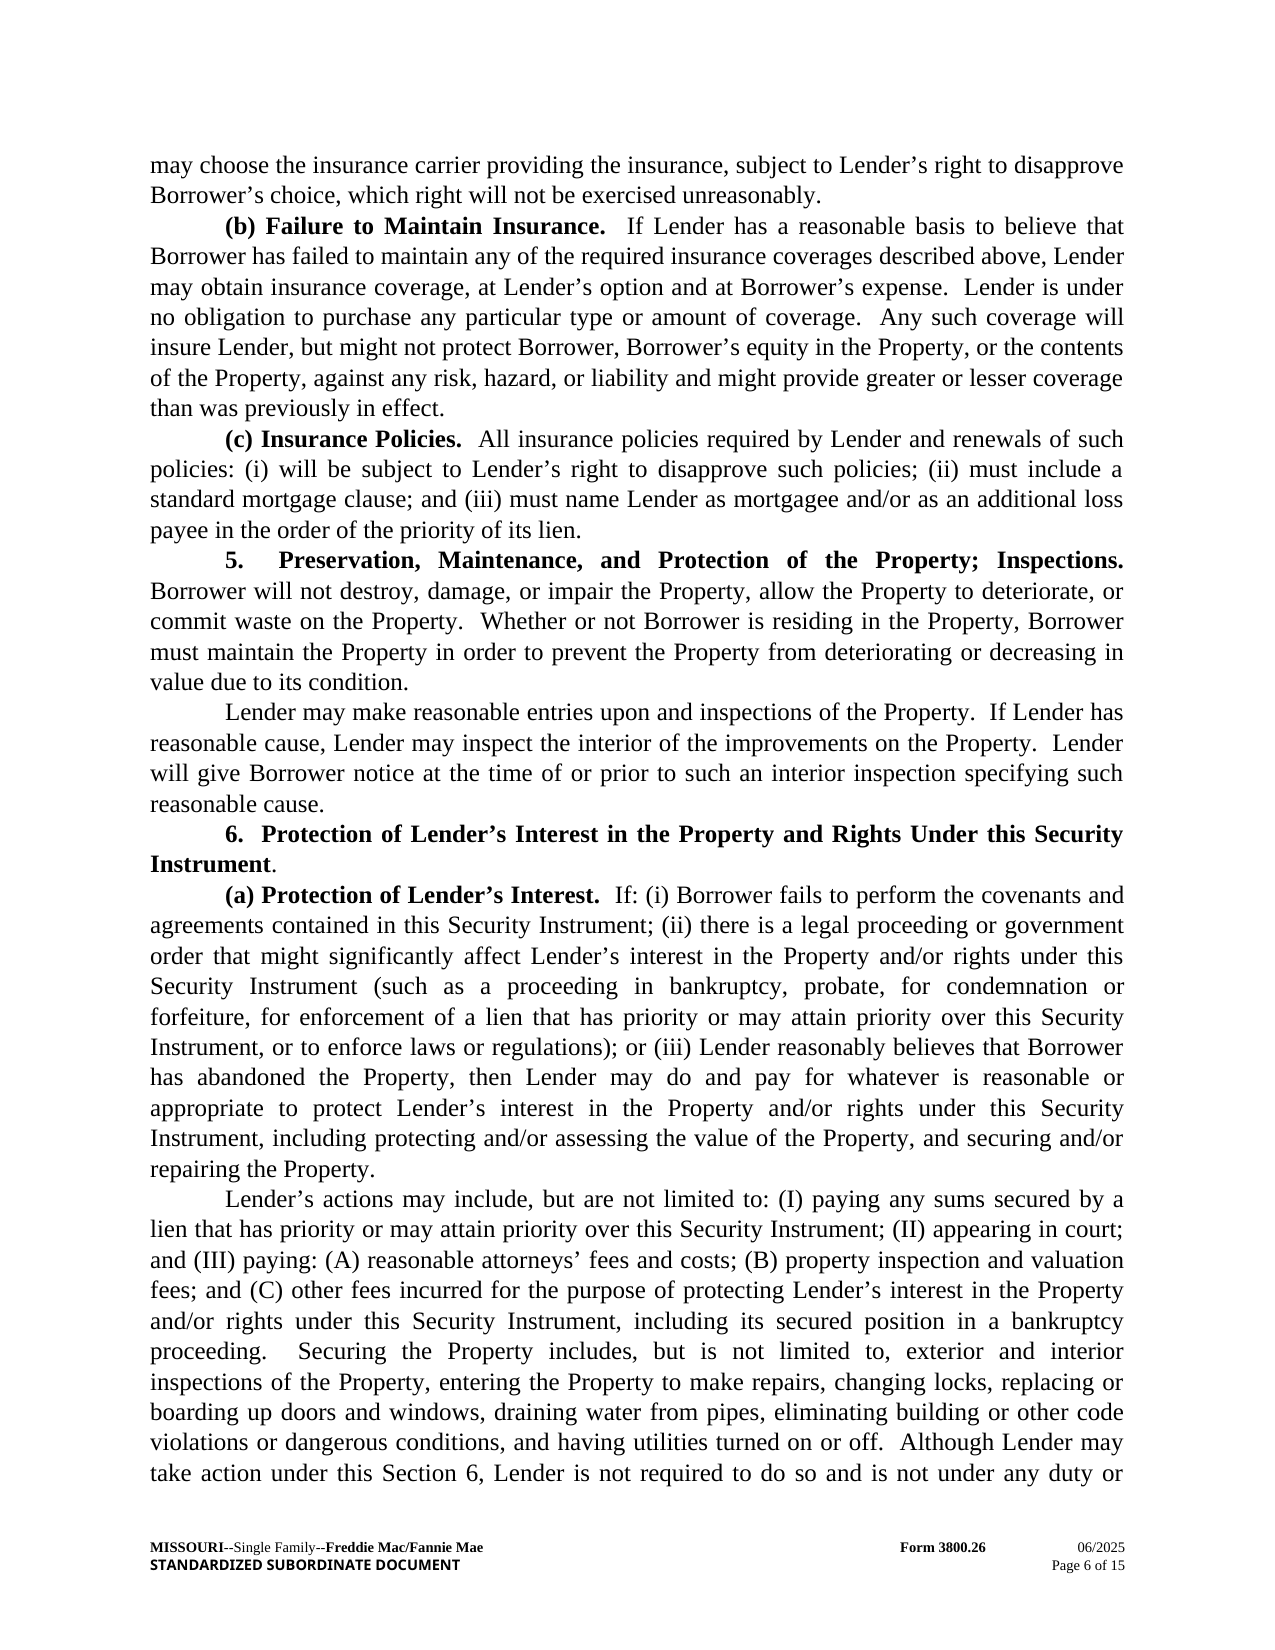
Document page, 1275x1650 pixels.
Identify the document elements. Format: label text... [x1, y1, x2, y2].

text 6. Protection of Lender’s Interest in the Property and Rights Under this Security Instrument. [150, 819, 1125, 878]
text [150, 150, 1125, 209]
text (a) Protection of Lender’s Interest. If: (i) Borrower fails to perform the covenants and agreements contained in this Security Instrument; (ii) there is a legal proceeding or government order that might significantly affect Lender’s interest in the Property and/or rights under this Security Instrument (such as a proceeding in bankruptcy, probate, for condemnation or forfeiture, for enforcement of a lien that has priority or may attain priority over this Security Instrument, or to enforce laws or regulations); or (iii) Lender reasonably believes that Borrower has abandoned the Property, then Lender may do and pay for whatever is reasonable or appropriate to protect Lender’s interest in the Property and/or rights under this Security Instrument, including protecting and/or assessing the value of the Property, and securing and/or repairing the Property. [150, 880, 1125, 1182]
text (b) Failure to Maintain Insurance. If Lender has a reasonable basis to believe that Borrower has failed to maintain any of the required insurance coverages described above, Lender may obtain insurance coverage, at Lender’s option and at Borrower’s expense. Lender is under no obligation to purchase any particular type or amount of coverage. Any such coverage will insure Lender, but might not protect Borrower, Borrower’s equity in the Property, or the contents of the Property, against any risk, hazard, or liability and might provide greater or lesser coverage than was previously in effect. [150, 211, 1125, 422]
text (c) Insurance Policies. All insurance policies required by Lender and renewals of such policies: (i) will be subject to Lender’s right to disapprove such policies; (ii) must include a standard mortgage clause; and (iii) must name Lender as mortgagee and/or as an additional loss payee in the order of the priority of its lien. [150, 424, 1125, 544]
text 5. Preservation, Maintenance, and Protection of the Property; Inspections. Borrower will not destroy, damage, or impair the Property, allow the Property to deteriorate, or commit waste on the Property. Whether or not Borrower is residing in the Property, Borrower must maintain the Property in order to prevent the Property from deteriorating or decreasing in value due to its condition. [150, 545, 1125, 696]
text Lender may make reasonable entries upon and inspections of the Property. If Lender has reasonable cause, Lender may inspect the interior of the improvements on the Property. Lender will give Borrower notice at the time of or prior to such an interior inspection specifying such reasonable cause. [150, 697, 1125, 817]
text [150, 1184, 1125, 1487]
